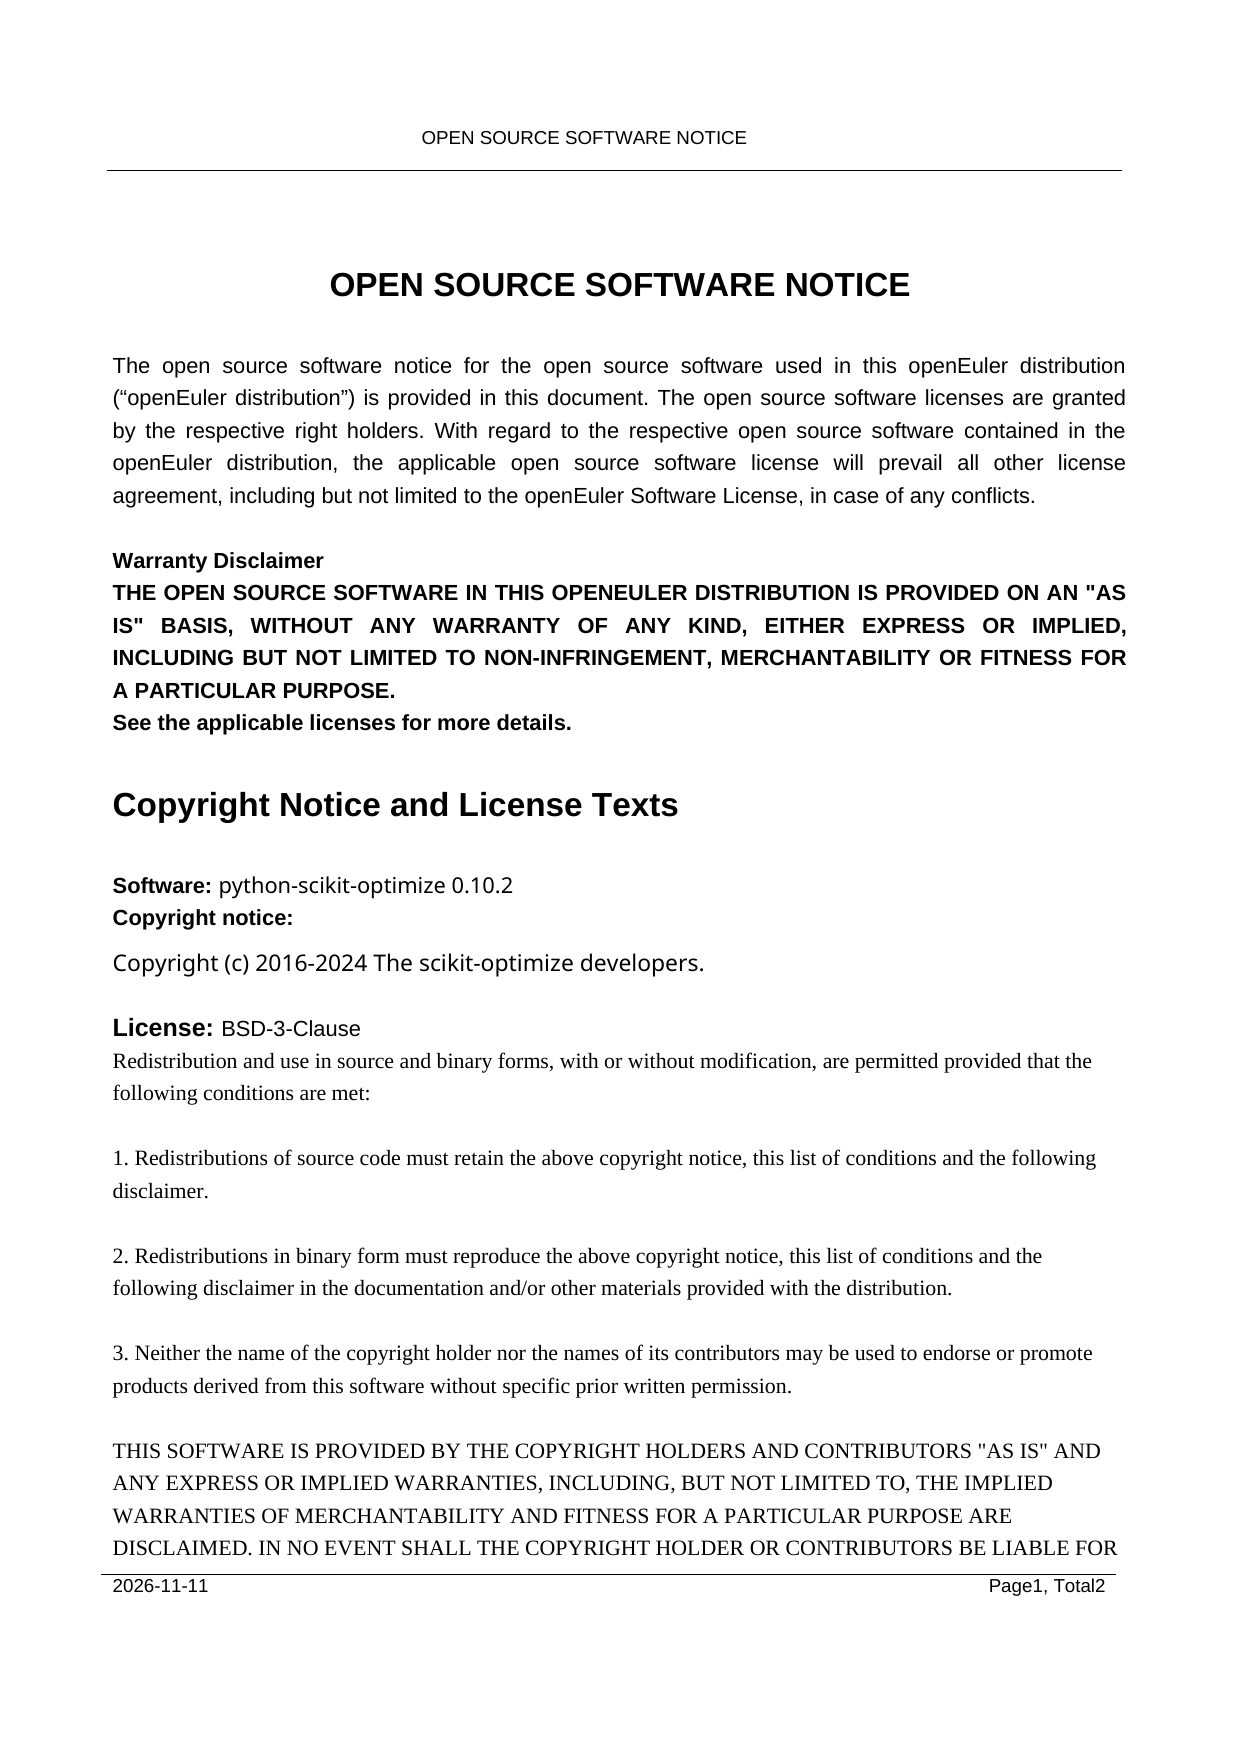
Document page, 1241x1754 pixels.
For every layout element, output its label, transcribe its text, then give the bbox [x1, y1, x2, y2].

text OPEN SOURCE SOFTWARE NOTICE [112, 251, 1128, 316]
text Copyright notice: [112, 901, 1128, 934]
text Copyright (c) 2016-2024 The scikit-optimize developers. [112, 947, 1128, 1012]
title Software: python-scikit-optimize 0.10.2 [112, 869, 1128, 901]
text Warranty Disclaimer [112, 544, 1128, 576]
text License: BSD-3-Clause [112, 1012, 1128, 1044]
text THE OPEN SOURCE SOFTWARE IN THIS OPENEULER DISTRIBUTION IS PROVIDED ON AN "AS IS" BASIS, WITHOUT ANY WARRANTY OF ANY KIND, EITHER EXPRESS OR IMPLIED, INCLUDING BUT NOT LIMITED TO NON-INFRINGEMENT, MERCHANTABILITY OR FITNESS FOR A PARTICULAR PURPOSE. See the applicable licenses for more details. [112, 576, 1128, 739]
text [112, 1044, 1128, 1564]
text Copyright Notice and License Texts [112, 771, 1128, 836]
text The open source software notice for the open source software used in this openEuler distribution (“openEuler distribution”) is provided in this document. The open source software licenses are granted by the respective right holders. With regard to the respective open source software contained in the openEuler distribution, the applicable open source software license will prevail all other license agreement, including but not limited to the openEuler Software License, in case of any conflicts. [112, 349, 1128, 511]
